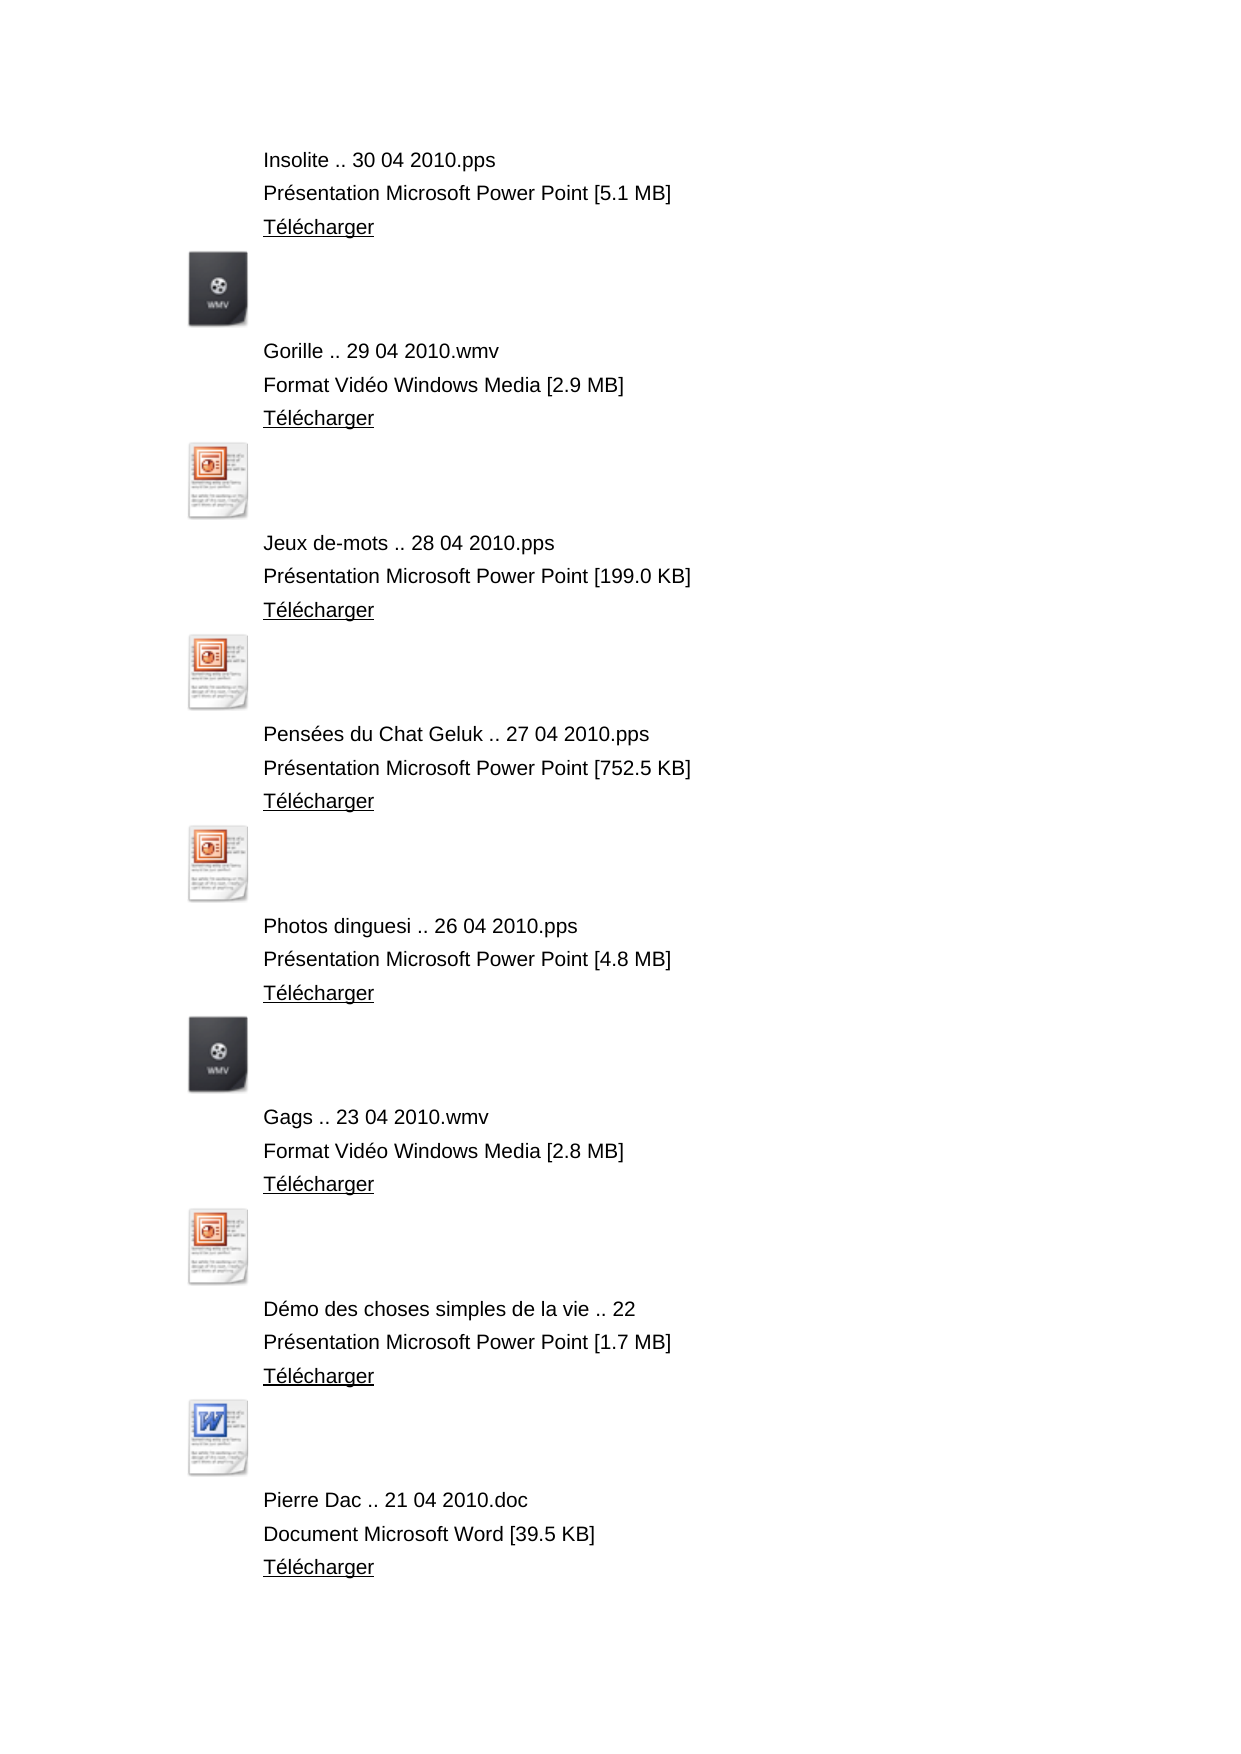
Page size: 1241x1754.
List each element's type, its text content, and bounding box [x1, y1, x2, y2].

text Pensées du Chat Geluk .. 27 04 2010.pps Présentation Microsoft Power Point [752.5 KB] Télécharger [263, 722, 1063, 813]
text Démo des choses simples de la vie .. 22 Présentation Microsoft Power Point [1.7 MB] Télécharger [263, 1296, 1063, 1387]
picture [177, 1205, 257, 1286]
text Photos dinguesi .. 26 04 2010.pps Présentation Microsoft Power Point [4.8 MB] Télécharger [263, 913, 1063, 1004]
text Jeux de-mots .. 28 04 2010.pps Présentation Microsoft Power Point [199.0 KB] Télécharger [263, 531, 1063, 622]
picture [177, 1397, 257, 1477]
picture [177, 248, 257, 328]
picture [177, 439, 257, 520]
picture [177, 1014, 257, 1094]
text Pierre Dac .. 21 04 2010.doc Document Microsoft Word [39.5 KB] Télécharger [263, 1488, 1063, 1579]
text Gags .. 23 04 2010.wmv Format Vidéo Windows Media [2.8 MB] Télécharger [263, 1105, 1063, 1196]
text Gorille .. 29 04 2010.wmv Format Vidéo Windows Media [2.9 MB] Télécharger [263, 339, 1063, 430]
text Insolite .. 30 04 2010.pps Présentation Microsoft Power Point [5.1 MB] Télécharger [263, 148, 1063, 239]
picture [177, 631, 257, 711]
picture [177, 822, 257, 903]
